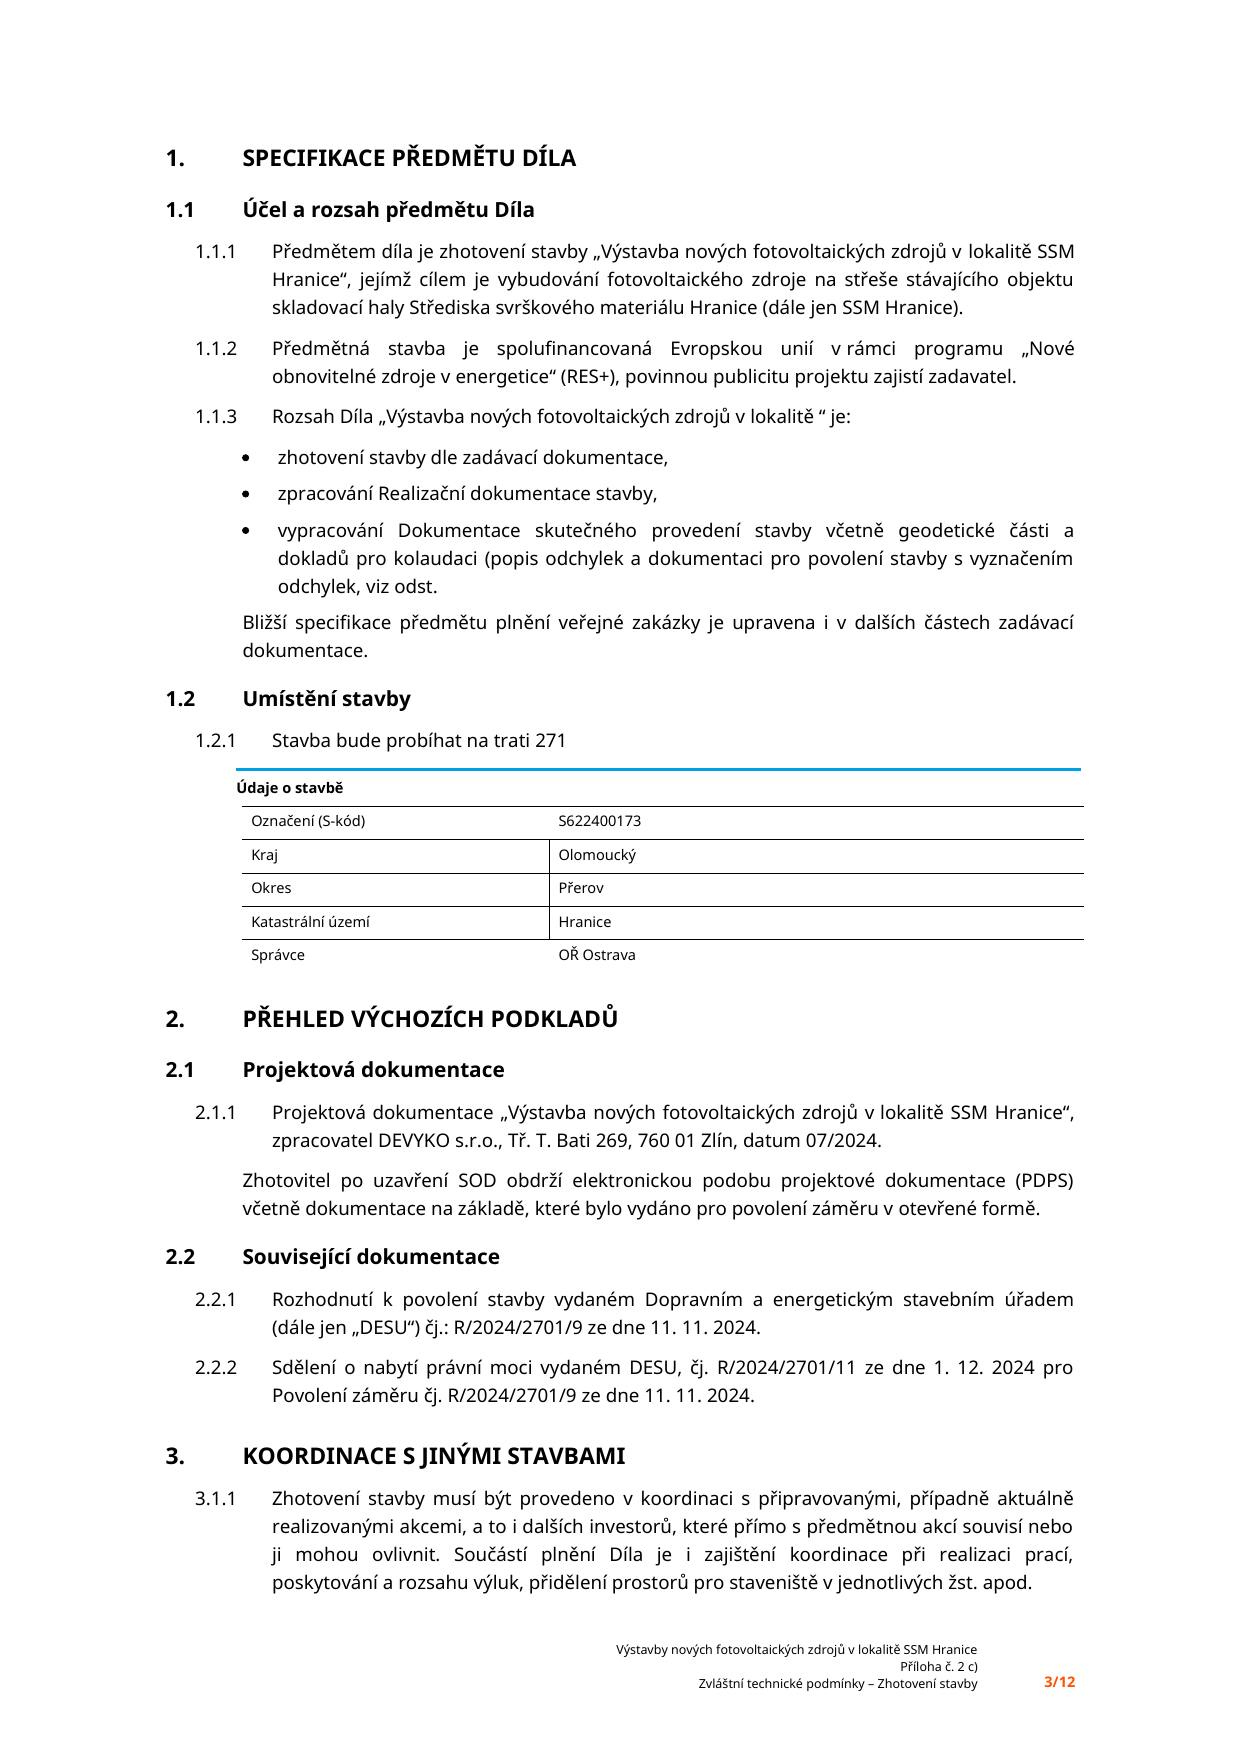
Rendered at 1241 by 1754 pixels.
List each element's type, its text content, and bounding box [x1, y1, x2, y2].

text zhotovení stavby dle zadávací dokumentace, [242, 444, 1075, 470]
table_cell Olomoucký [550, 840, 1084, 872]
text Související dokumentace [165, 1242, 1075, 1271]
text KOORDINACE S JINÝMI STAVBAMI [165, 1440, 1075, 1472]
text Umístění stavby [165, 684, 1075, 712]
text Údaje o stavbě [236, 771, 1081, 797]
table_header S622400173 [549, 807, 1084, 839]
text Zhotovitel po uzavření SOD obdrží elektronickou podobu projektové dokumentace (PDPS) včetně dokumentace na základě, které bylo vydáno pro povolení záměru v otevřené formě. [242, 1168, 1075, 1221]
text Předmětem díla je zhotovení stavby „Výstavba nových fotovoltaických zdrojů v lokalitě SSM Hranice“, jejímž cílem je vybudování fotovoltaického zdroje na střeše stávajícího objektu skladovací haly Střediska svrškového materiálu Hranice (dále jen SSM Hranice). [195, 238, 1075, 320]
text Projektová dokumentace „Výstavba nových fotovoltaických zdrojů v lokalitě SSM Hranice“, zpracovatel DEVYKO s.r.o., Tř. T. Bati 269, 760 01 Zlín, datum 07/2024. [195, 1099, 1075, 1153]
text vypracování Dokumentace skutečného provedení stavby včetně geodetické části a dokladů pro kolaudaci (popis odchylek a dokumentaci pro povolení stavby s vyznačením odchylek, viz odst. [242, 517, 1075, 598]
table_cell OŘ Ostrava [549, 940, 1084, 973]
table_cell Kraj [242, 840, 549, 872]
text zpracování Realizační dokumentace stavby, [242, 481, 1075, 506]
table_cell Správce [242, 940, 549, 973]
text PŘEHLED VÝCHOZÍCH PODKLADŮ [165, 1002, 1075, 1034]
text Sdělení o nabytí právní moci vydaném DESU, čj. R/2024/2701/11 ze dne 1. 12. 2024 pro Povolení záměru čj. R/2024/2701/9 ze dne 11. 11. 2024. [195, 1354, 1075, 1408]
list Rozsah Díla „Výstavba nových fotovoltaických zdrojů v lokalitě “ je: [195, 404, 1075, 429]
table_cell Katastrální území [242, 907, 549, 939]
text Projektová dokumentace [165, 1056, 1075, 1084]
table_cell Přerov [550, 874, 1084, 906]
text Účel a rozsah předmětu Díla [165, 195, 1075, 223]
table_cell Okres [242, 874, 549, 906]
text Rozhodnutí k povolení stavby vydaném Dopravním a energetickým stavebním úřadem (dále jen „DESU“) čj.: R/2024/2701/9 ze dne 11. 11. 2024. [195, 1286, 1075, 1339]
list Bližší specifikace předmětu plnění veřejné zakázky je upravena i v dalších částech zadávací dokumentace. [242, 609, 1075, 663]
text Stavba bude probíhat na trati 271 [195, 728, 1075, 753]
table_header Označení (S-kód) [242, 807, 549, 839]
text Zhotovení stavby musí být provedeno v koordinaci s připravovanými, případně aktuálně realizovanými akcemi, a to i dalších investorů, které přímo s předmětnou akcí souvisí nebo ji mohou ovlivnit. Součástí plnění Díla je i zajištění koordinace při realizaci prací, poskytování a rozsahu výluk, přidělení prostorů pro staveniště v jednotlivých žst. apod. [195, 1486, 1075, 1595]
text SPECIFIKACE PŘEDMĚTU DÍLA [165, 142, 1075, 173]
text Předmětná stavba je spolufinancovaná Evropskou unií v rámci programu „Nové obnovitelné zdroje v energetice“ (RES+), povinnou publicitu projektu zajistí zadavatel. [195, 335, 1075, 389]
table_cell Hranice [550, 907, 1084, 939]
